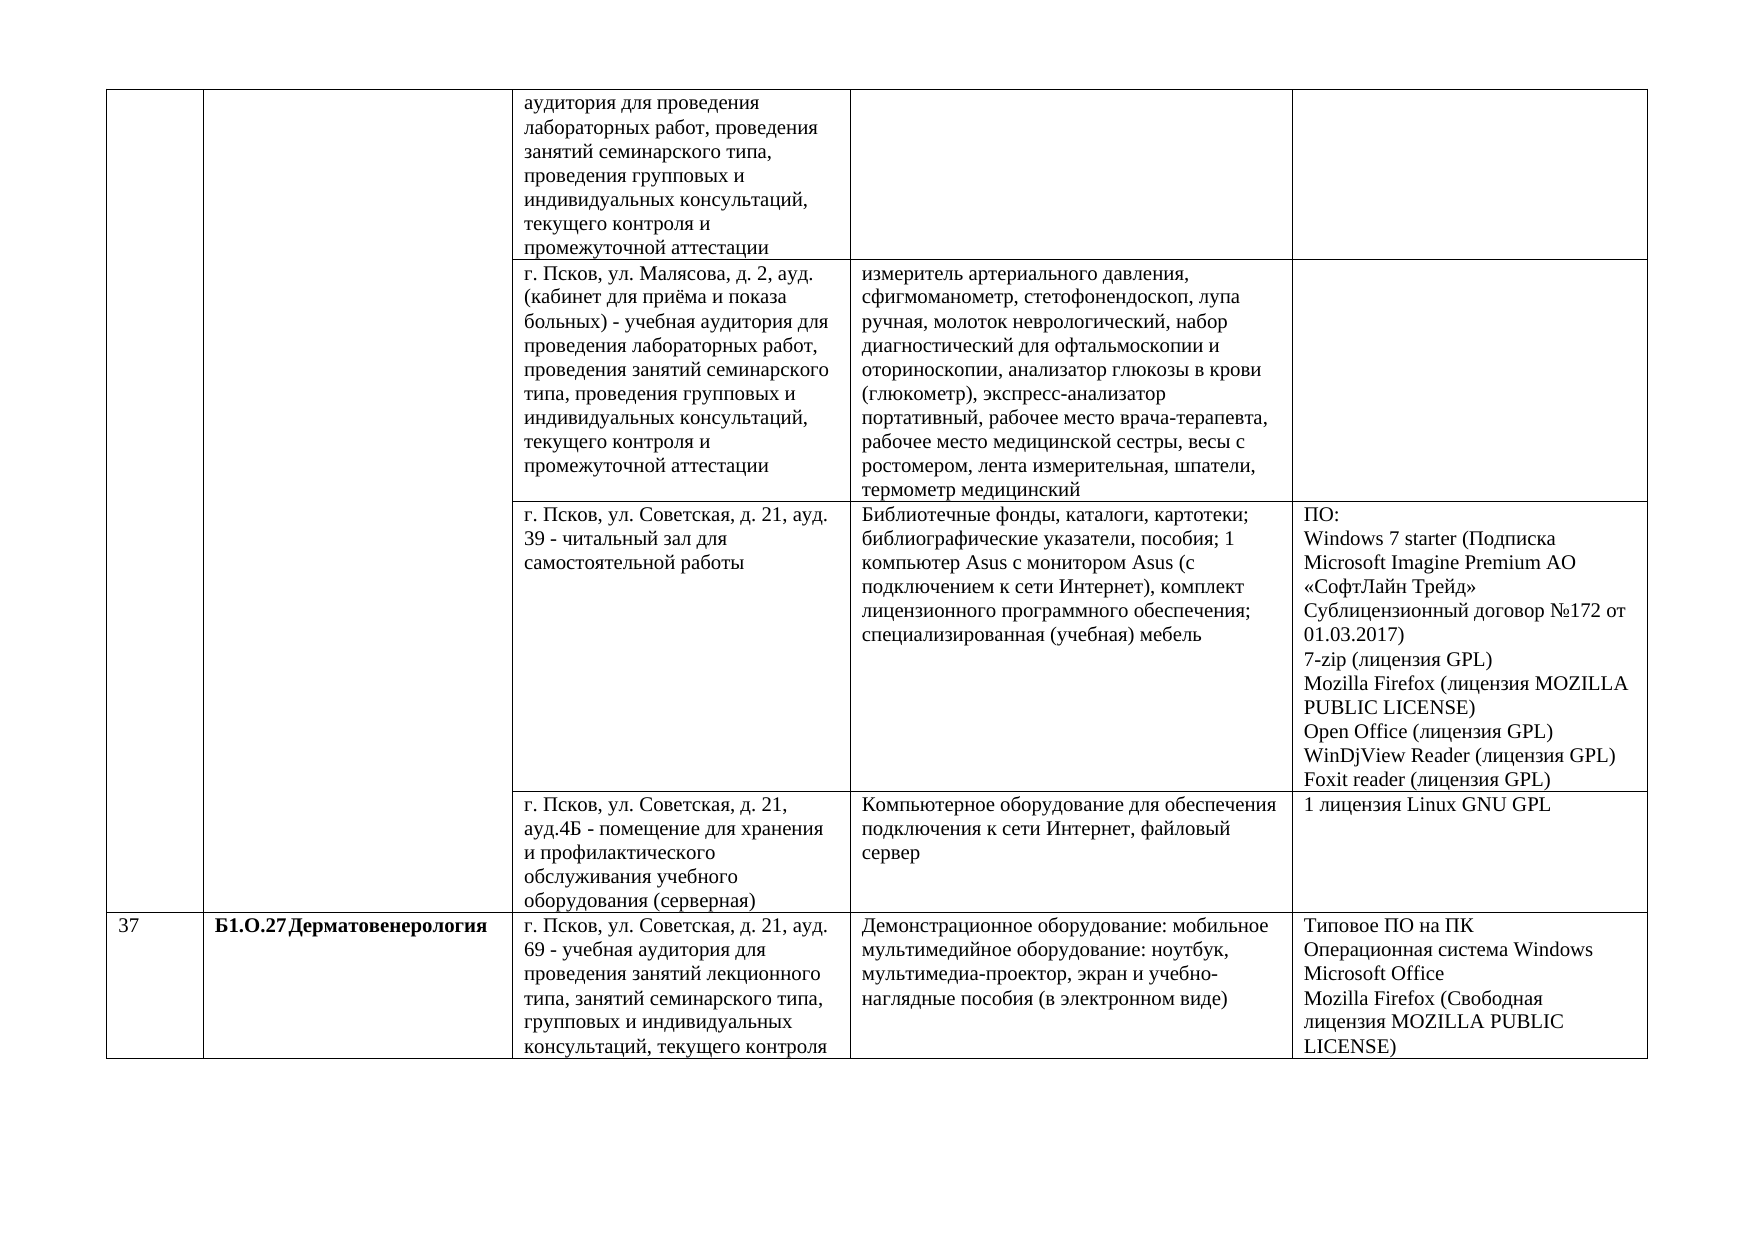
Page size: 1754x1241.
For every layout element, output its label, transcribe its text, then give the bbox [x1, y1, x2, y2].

table_cell ПО: Windows 7 starter (Подписка Microsoft Imagine Premium АО «СофтЛайн Трейд» Сублицензионный договор №172 от 01.03.2017) 7-zip (лицензия GPL) Mozilla Firefox (лицензия MOZILLA PUBLIC LICENSE) Open Office (лицензия GPL) WinDjView Reader (лицензия GPL) Foxit reader (лицензия GPL) [1293, 502, 1647, 791]
table_cell Библиотечные фонды, каталоги, картотеки; библиографические указатели, пособия; 1 компьютер Asus с монитором Asus (с подключением к сети Интернет), комплект лицензионного программного обеспечения; специализированная (учебная) мебель [851, 502, 1292, 791]
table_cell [204, 913, 512, 1058]
table_cell Компьютерное оборудование для обеспечения подключения к сети Интернет, файловый сервер [851, 792, 1292, 912]
table_cell [1293, 260, 1647, 501]
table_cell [513, 913, 850, 1058]
table_cell г. Псков, ул. Советская, д. 21, ауд. 39 - читальный зал для самостоятельной работы [513, 502, 850, 791]
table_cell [851, 913, 1292, 1058]
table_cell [513, 90, 850, 259]
table_cell г. Псков, ул. Советская, д. 21, ауд.4Б - помещение для хранения и профилактического обслуживания учебного оборудования (серверная) [513, 792, 850, 912]
table_cell [1293, 90, 1647, 259]
table_cell 1 лицензия Linux GNU GPL [1293, 792, 1647, 912]
table_cell измеритель артериального давления, сфигмоманометр, стетофонендоскоп, лупа ручная, молоток неврологический, набор диагностический для офтальмоскопии и оториноскопии, анализатор глюкозы в крови (глюкометр), экспресс-анализатор портативный, рабочее место врача-терапевта, рабочее место медицинской сестры, весы с ростомером, лента измерительная, шпатели, термометр медицинский [851, 260, 1292, 501]
table_cell г. Псков, ул. Малясова, д. 2, ауд. (кабинет для приёма и показа больных) - учебная аудитория для проведения лабораторных работ, проведения занятий семинарского типа, проведения групповых и индивидуальных консультаций, текущего контроля и промежуточной аттестации [513, 260, 850, 501]
table_cell 37 [107, 913, 203, 1058]
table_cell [1293, 913, 1647, 1058]
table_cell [851, 90, 1292, 259]
